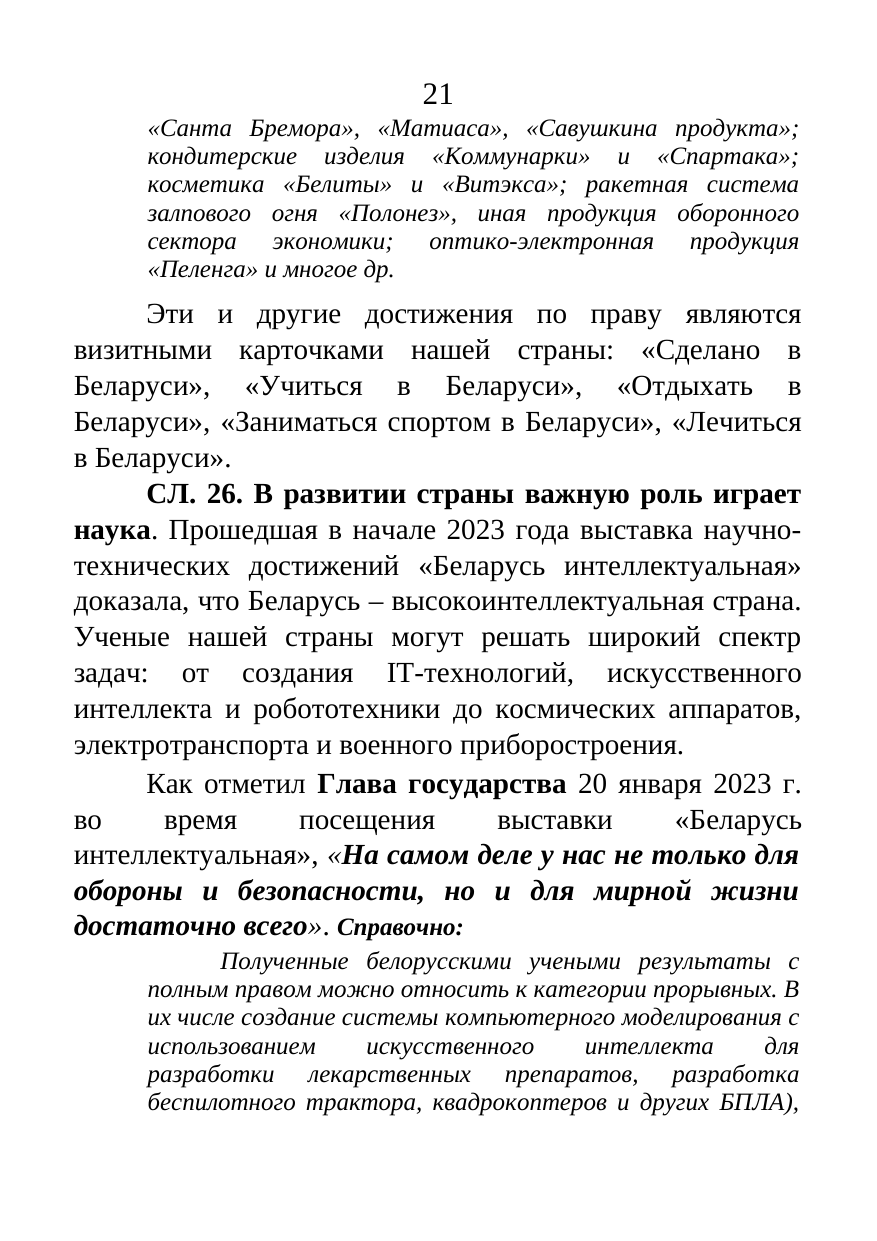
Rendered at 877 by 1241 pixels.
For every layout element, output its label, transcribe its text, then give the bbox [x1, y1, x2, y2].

text Эти и другие достижения по праву являются визитными карточками нашей страны: «Сделано в Беларуси», «Учиться в Беларуси», «Отдыхать в Беларуси», «Заниматься спортом в Беларуси», «Лечиться в Беларуси». [73, 296, 802, 473]
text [147, 947, 802, 1116]
text СЛ. 26. В развитии страны важную роль играет наука. Прошедшая в начале 2023 года выставка научно-технических достижений «Беларусь интеллектуальная» доказала, что Беларусь – высокоинтеллектуальная страна. Ученые нашей страны могут решать широкий спектр задач: от создания IT‑технологий, искусственного интеллекта и робототехники до космических аппаратов, электротранспорта и военного приборостроения. [73, 476, 802, 760]
text Как отметил Глава государства 20 января 2023 г. во время посещения выставки «Беларусь интеллектуальная», «На самом деле у нас не только для обороны и безопасности, но и для мирной жизни достаточно всего». Справочно: [73, 766, 802, 942]
text «Санта Бремора», «Матиаса», «Савушкина продукта»; кондитерские изделия «Коммунарки» и «Спартака»; косметика «Белиты» и «Витэкса»; ракетная система залпового огня «Полонез», иная продукция оборонного сектора экономики; оптико-электронная продукция «Пеленга» и многое др. [147, 114, 802, 283]
